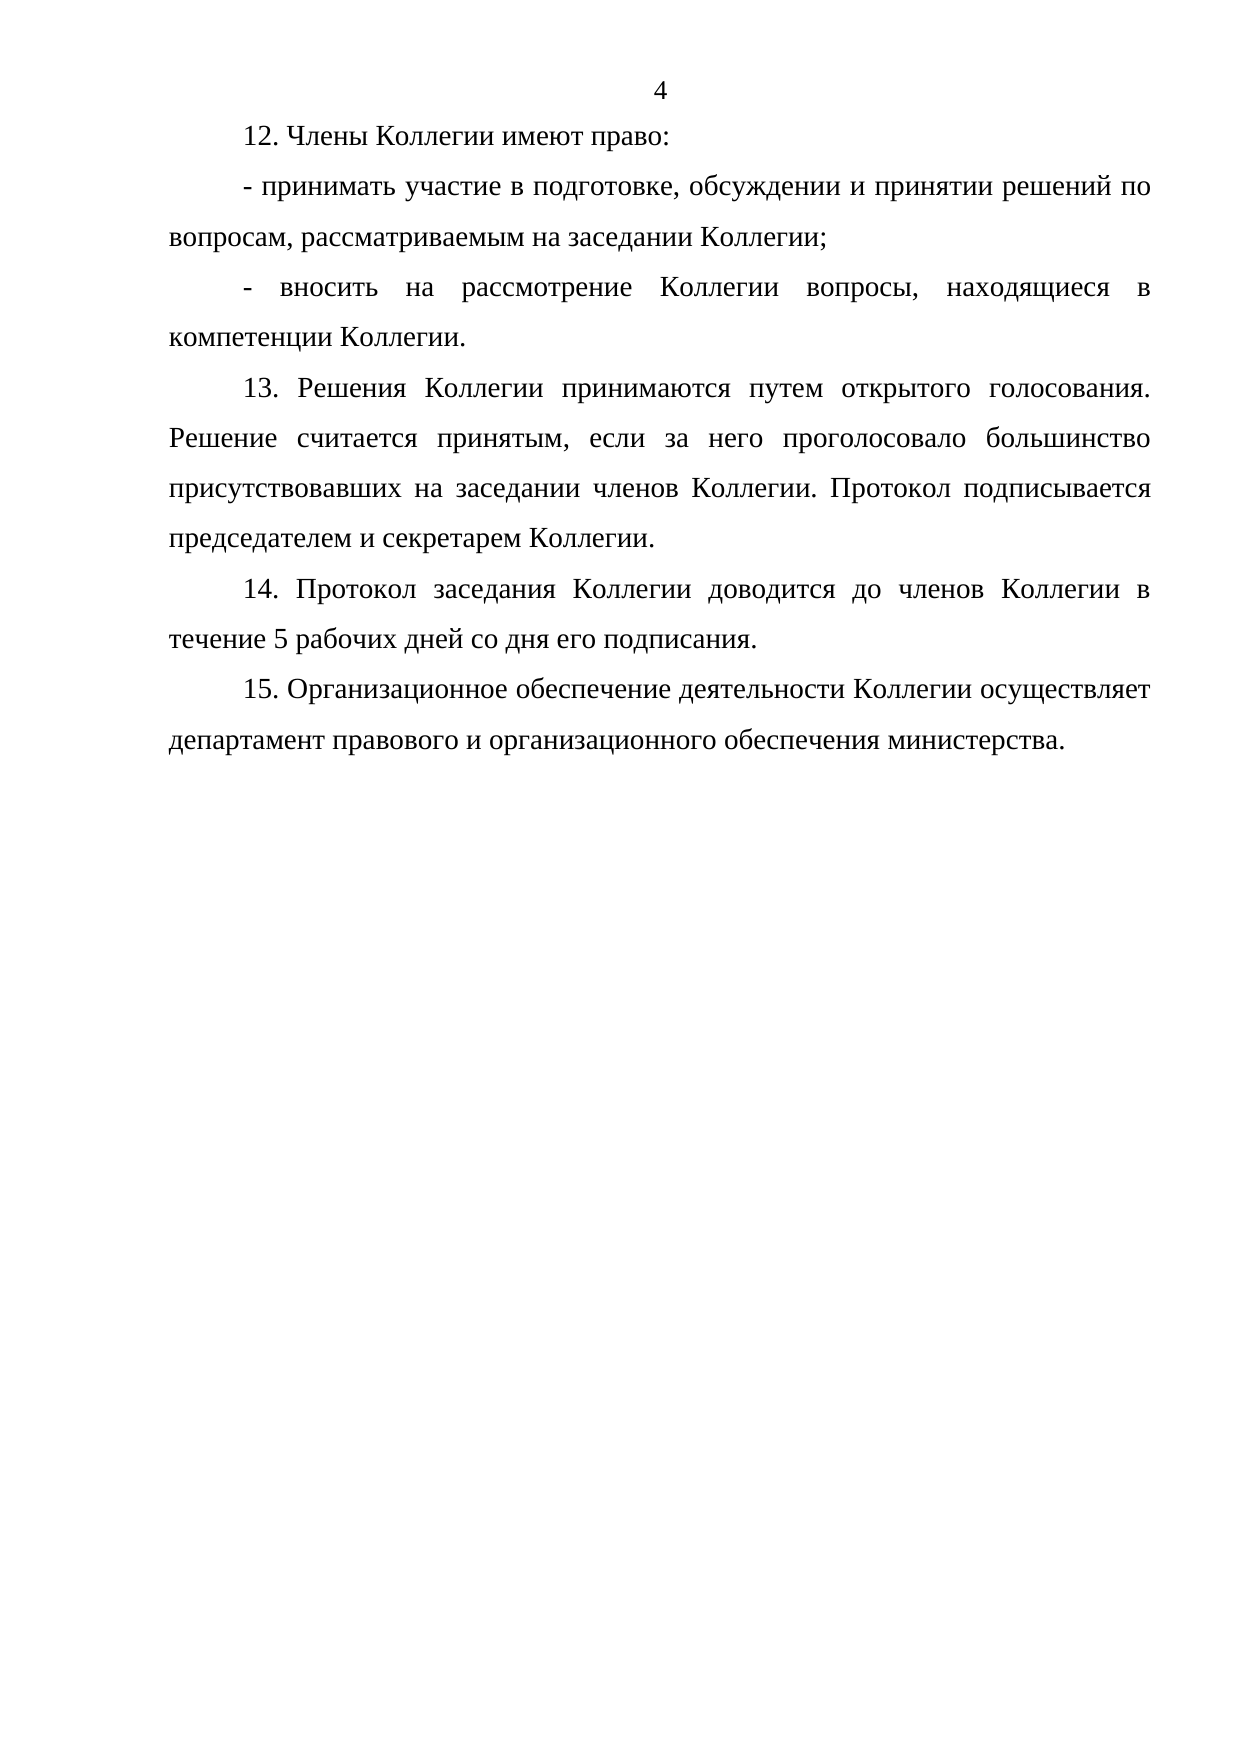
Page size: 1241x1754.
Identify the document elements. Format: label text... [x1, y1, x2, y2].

text 15. Организационное обеспечение деятельности Коллегии осуществляет департамент правового и организационного обеспечения министерства. [169, 672, 1152, 755]
text 12. Члены Коллегии имеют право: [169, 118, 1152, 152]
text 13. Решения Коллегии принимаются путем открытого голосования. Решение считается принятым, если за него проголосовало большинство присутствовавших на заседании членов Коллегии. Протокол подписывается председателем и секретарем Коллегии. [169, 370, 1152, 554]
text - принимать участие в подготовке, обсуждении и принятии решений по вопросам, рассматриваемым на заседании Коллегии; [169, 168, 1152, 252]
text - вносить на рассмотрение Коллегии вопросы, находящиеся в компетенции Коллегии. [169, 269, 1152, 353]
text 14. Протокол заседания Коллегии доводится до членов Коллегии в течение 5 рабочих дней со дня его подписания. [169, 571, 1152, 655]
